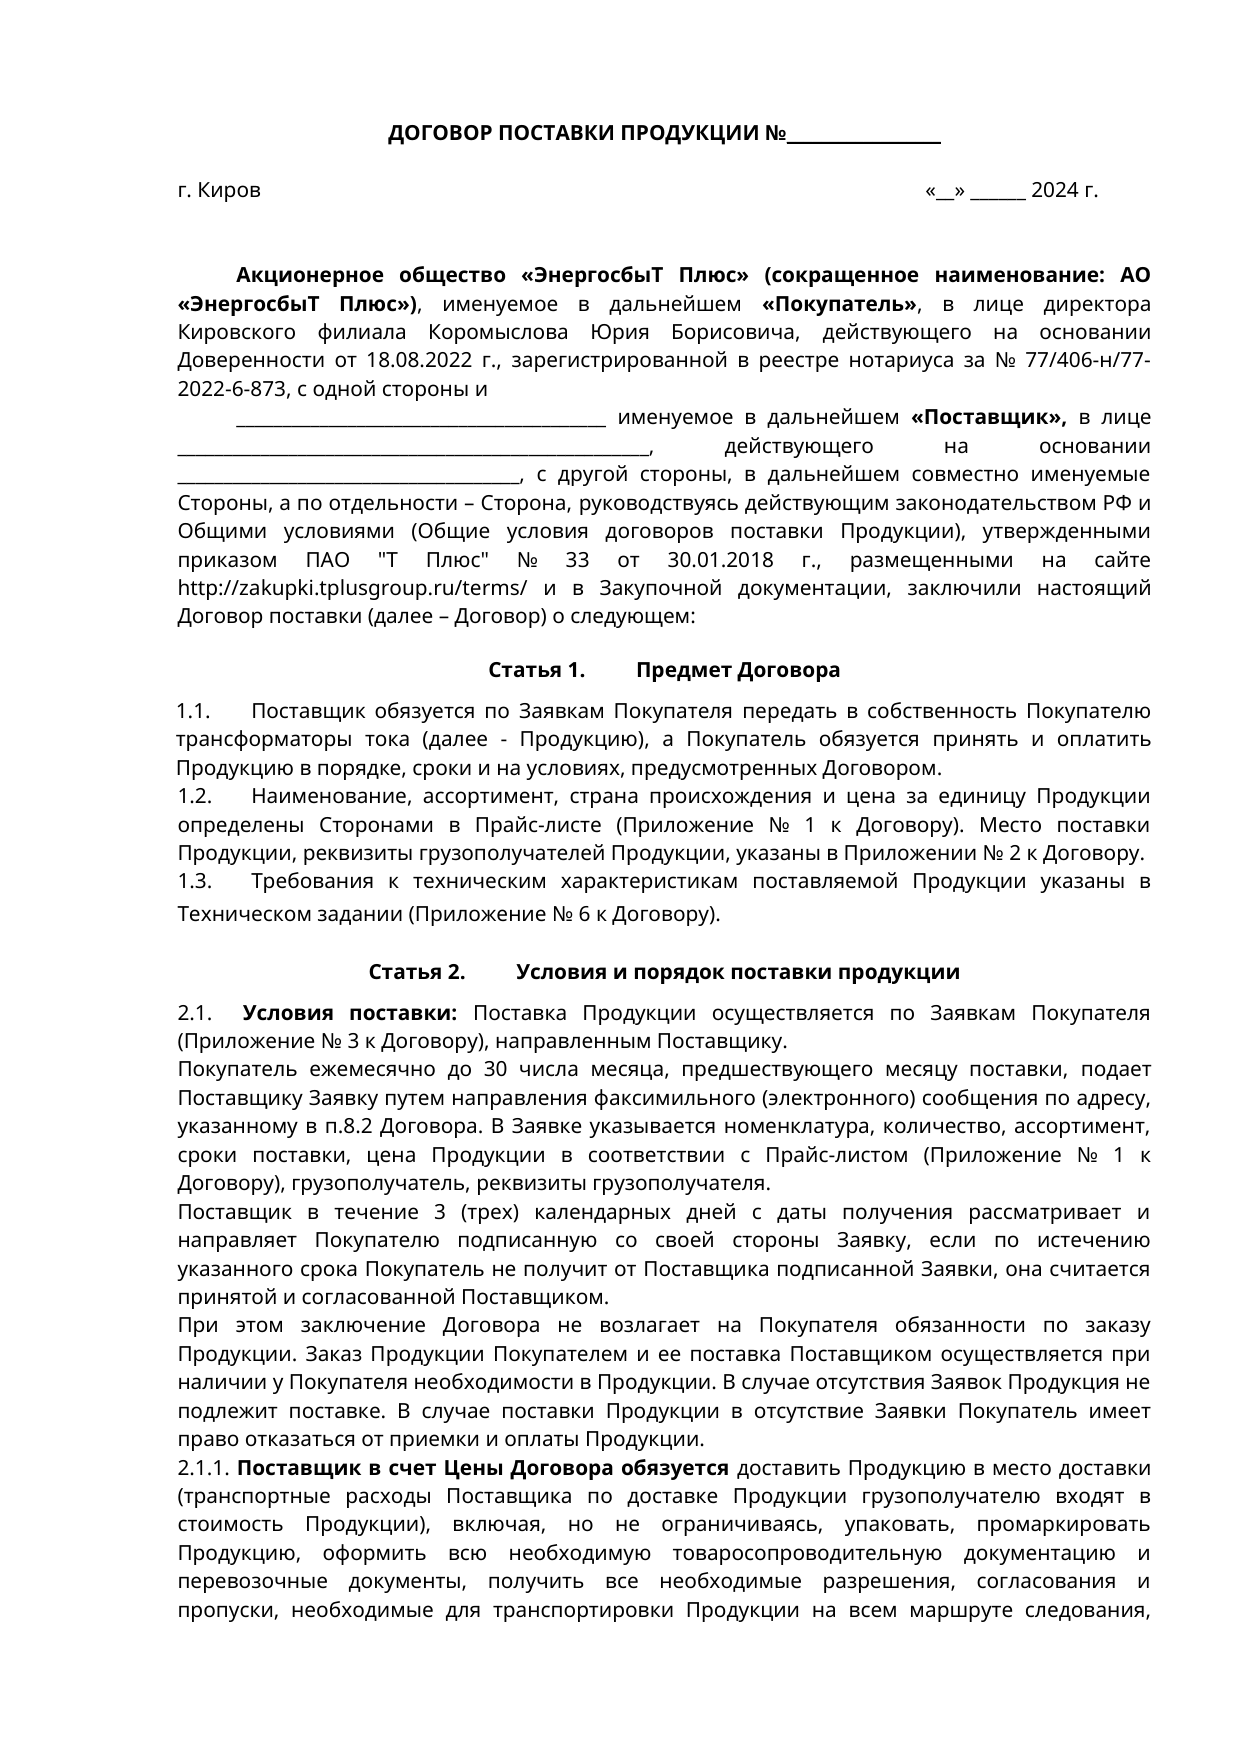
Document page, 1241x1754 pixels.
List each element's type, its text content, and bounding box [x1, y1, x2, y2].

text Акционерное общество «ЭнергосбыТ Плюс» (сокращенное наименование: АО «ЭнергосбыТ Плюс»), именуемое в дальнейшем «Покупатель», в лице директора Кировского филиала Коромыслова Юрия Борисовича, действующего на основании Доверенности от 18.08.2022 г., зарегистрированной в реестре нотариуса за № 77/406-н/77-2022-6-873, с одной стороны и [177, 260, 1152, 402]
list Предмет Договора [177, 655, 1152, 683]
text ________________________________________ именуемое в дальнейшем «Поставщик», в лице ___________________________________________________, действующего на основании _____________________________________, с другой стороны, в дальнейшем совместно именуемые Стороны, а по отдельности – Сторона, руководствуясь действующим законодательством РФ и Общими условиями (Общие условия договоров поставки Продукции), утвержденными приказом ПАО "Т Плюс" № 33 от 30.01.2018 г., размещенными на сайте http://zakupki.tplusgroup.ru/terms/ и в Закупочной документации, заключили настоящий Договор поставки (далее – Договор) о следующем: [177, 402, 1152, 630]
text При этом заключение Договора не возлагает на Покупателя обязанности по заказу Продукции. Заказ Продукции Покупателем и ее поставка Поставщиком осуществляется при наличии у Покупателя необходимости в Продукции. В случае отсутствия Заявок Продукция не подлежит поставке. В случае поставки Продукции в отсутствие Заявки Покупатель имеет право отказаться от приемки и оплаты Продукции. [177, 1311, 1152, 1453]
text Поставщик в течение 3 (трех) календарных дней с даты получения рассматривает и направляет Покупателю подписанную со своей стороны Заявку, если по истечению указанного срока Покупатель не получит от Поставщика подписанной Заявки, она считается принятой и согласованной Поставщиком. [177, 1197, 1152, 1311]
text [177, 1453, 1152, 1623]
text ДОГОВОР ПОСТАВКИ ПРОДУКЦИИ №__________________ [177, 118, 1152, 147]
list Требования к техническим характеристикам поставляемой Продукции указаны в Техническом задании (Приложение № 6 к Договору). [177, 867, 1152, 928]
list Условия и порядок поставки продукции [177, 957, 1152, 985]
list Поставщик обязуется по Заявкам Покупателя передать в собственность Покупателю трансформаторы тока (далее - Продукцию), а Покупатель обязуется принять и оплатить Продукцию в порядке, сроки и на условиях, предусмотренных Договором. [176, 696, 1152, 781]
text Покупатель ежемесячно до 30 числа месяца, предшествующего месяцу поставки, подает Поставщику Заявку путем направления факсимильного (электронного) сообщения по адресу, указанному в п.8.2 Договора. В Заявке указывается номенклатура, количество, ассортимент, сроки поставки, цена Продукции в соответствии с Прайс-листом (Приложение № 1 к Договору), грузополучатель, реквизиты грузополучателя. [177, 1054, 1152, 1197]
list Наименование, ассортимент, страна происхождения и цена за единицу Продукции определены Сторонами в Прайс-листе (Приложение № 1 к Договору). Место поставки Продукции, реквизиты грузополучателей Продукции, указаны в Приложении № 2 к Договору. [177, 781, 1152, 867]
list 2.1. Условия поставки: Поставка Продукции осуществляется по Заявкам Покупателя (Приложение № 3 к Договору), направленным Поставщику. [177, 998, 1152, 1054]
text г. Киров «__» ______ 2024 г. [177, 175, 1152, 203]
